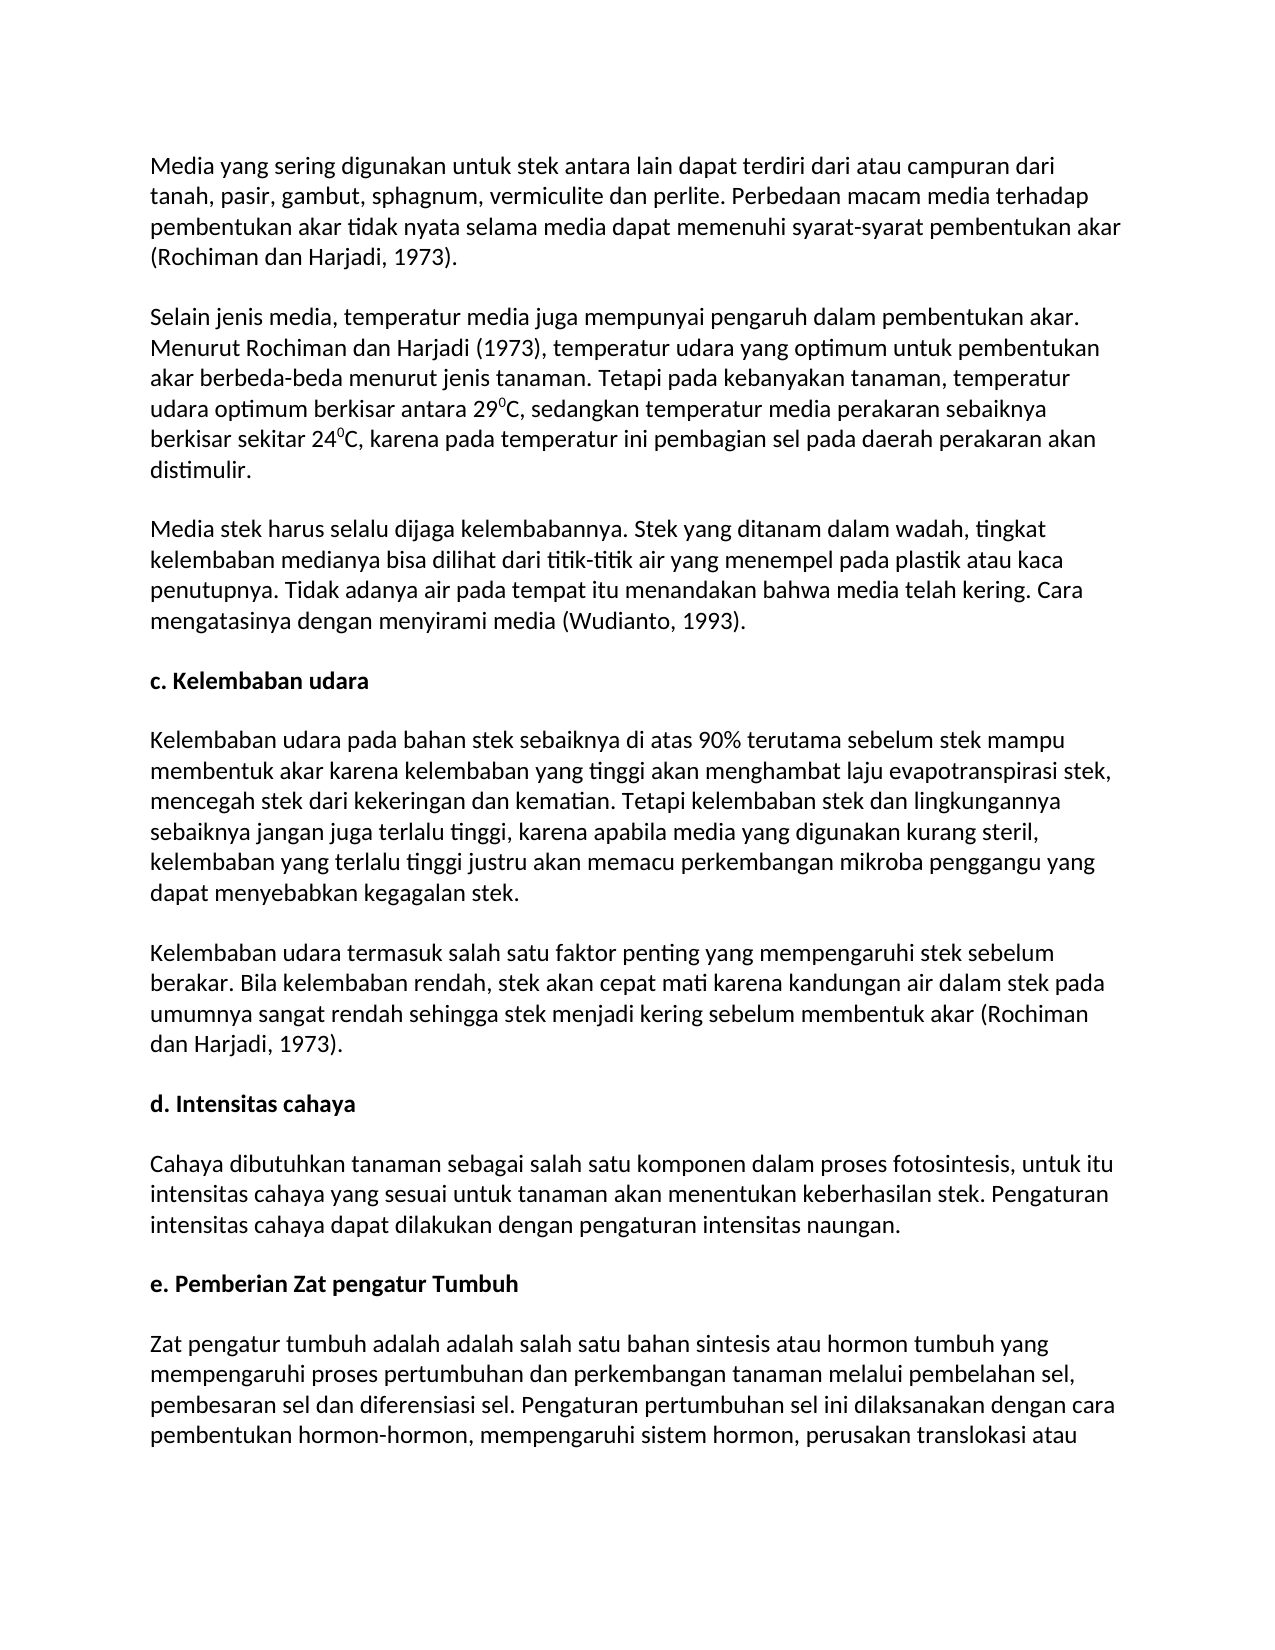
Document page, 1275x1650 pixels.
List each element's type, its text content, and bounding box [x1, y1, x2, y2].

text Cahaya dibutuhkan tanaman sebagai salah satu komponen dalam proses fotosintesis, untuk itu intensitas cahaya yang sesuai untuk tanaman akan menentukan keberhasilan stek. Pengaturan intensitas cahaya dapat dilakukan dengan pengaturan intensitas naungan. [150, 1148, 1125, 1239]
text e. Pemberian Zat pengatur Tumbuh [150, 1268, 1125, 1299]
text Media yang sering digunakan untuk stek antara lain dapat terdiri dari atau campuran dari tanah, pasir, gambut, sphagnum, vermiculite dan perlite. Perbedaan macam media terhadap pembentukan akar tidak nyata selama media dapat memenuhi syarat-syarat pembentukan akar (Rochiman dan Harjadi, 1973). [150, 150, 1125, 272]
text d. Intensitas cahaya [150, 1088, 1125, 1118]
text c. Kelembaban udara [150, 665, 1125, 695]
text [150, 1328, 1125, 1450]
text Kelembaban udara termasuk salah satu faktor penting yang mempengaruhi stek sebelum berakar. Bila kelembaban rendah, stek akan cepat mati karena kandungan air dalam stek pada umumnya sangat rendah sehingga stek menjadi kering sebelum membentuk akar (Rochiman dan Harjadi, 1973). [150, 937, 1125, 1059]
text Selain jenis media, temperatur media juga mempunyai pengaruh dalam pembentukan akar. Menurut Rochiman dan Harjadi (1973), temperatur udara yang optimum untuk pembentukan akar berbeda-beda menurut jenis tanaman. Tetapi pada kebanyakan tanaman, temperatur udara optimum berkisar antara 290C, sedangkan temperatur media perakaran sebaiknya berkisar sekitar 240C, karena pada temperatur ini pembagian sel pada daerah perakaran akan distimulir. [150, 301, 1125, 484]
text Media stek harus selalu dijaga kelembabannya. Stek yang ditanam dalam wadah, tingkat kelembaban medianya bisa dilihat dari titik-titik air yang menempel pada plastik atau kaca penutupnya. Tidak adanya air pada tempat itu menandakan bahwa media telah kering. Cara mengatasinya dengan menyirami media (Wudianto, 1993). [150, 513, 1125, 636]
text Kelembaban udara pada bahan stek sebaiknya di atas 90% terutama sebelum stek mampu membentuk akar karena kelembaban yang tinggi akan menghambat laju evapotranspirasi stek, mencegah stek dari kekeringan dan kematian. Tetapi kelembaban stek dan lingkungannya sebaiknya jangan juga terlalu tinggi, karena apabila media yang digunakan kurang steril, kelembaban yang terlalu tinggi justru akan memacu perkembangan mikroba penggangu yang dapat menyebabkan kegagalan stek. [150, 724, 1125, 908]
